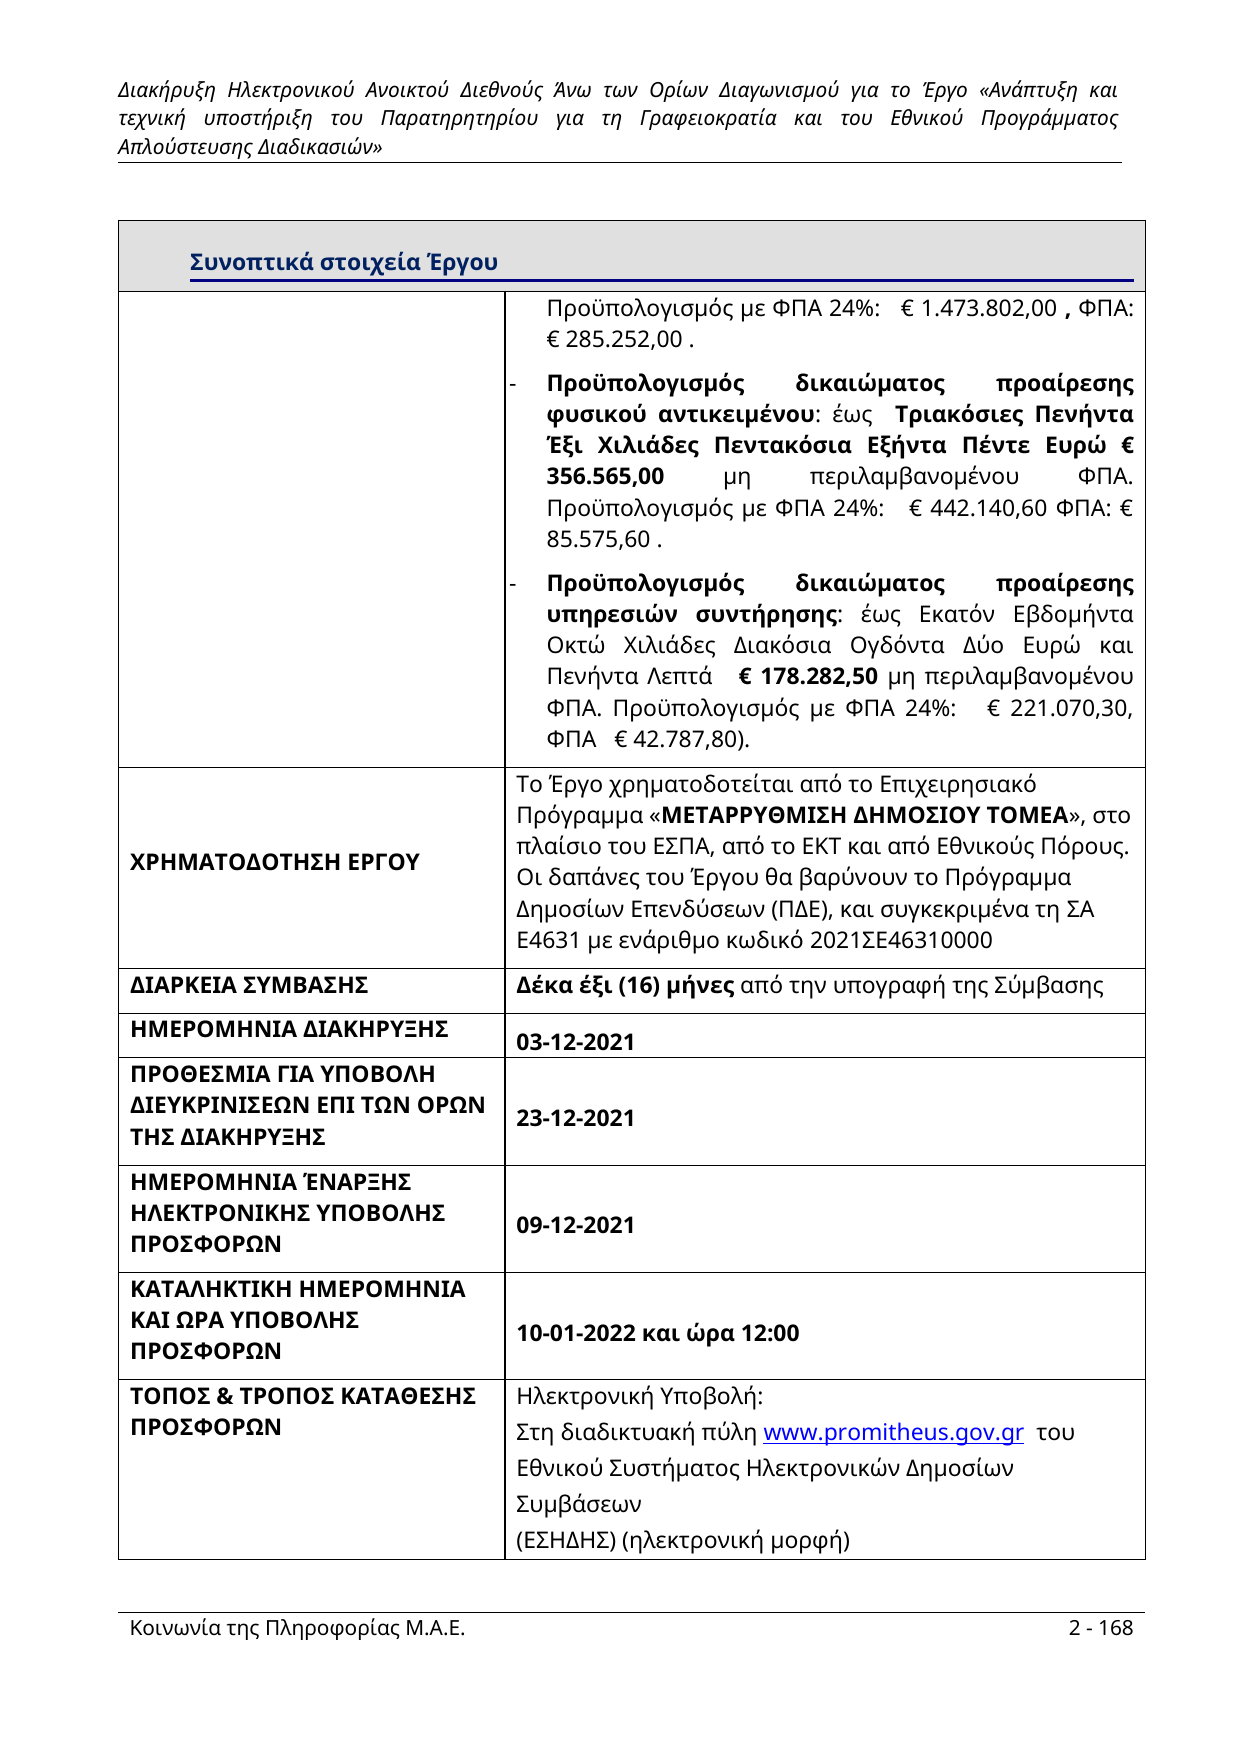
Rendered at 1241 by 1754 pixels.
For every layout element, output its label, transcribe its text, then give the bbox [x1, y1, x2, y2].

table_cell ΠΡΟΘΕΣΜΙΑ ΓΙΑ ΥΠΟΒΟΛΗ ΔΙΕΥΚΡΙΝΙΣΕΩΝ ΕΠΙ ΤΩΝ ΟΡΩΝ ΤΗΣ ΔΙΑΚΗΡΥΞΗΣ [119, 1058, 504, 1164]
table_cell ΤΟΠΟΣ & ΤΡΟΠΟΣ ΚΑΤΑΘΕΣΗΣ ΠΡΟΣΦΟΡΩΝ [119, 1380, 504, 1559]
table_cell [119, 292, 504, 767]
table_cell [506, 1380, 1145, 1559]
table_cell 03-12-2021 [506, 1014, 1145, 1057]
table_cell ΔΙΑΡΚΕΙΑ ΣΥΜΒΑΣΗΣ [119, 969, 504, 1012]
table_cell Δέκα έξι (16) μήνες από την υπογραφή της Σύμβασης [506, 969, 1145, 1012]
table_cell ΗΜΕΡΟΜΗΝΙΑ ΔΙΑΚΗΡΥΞΗΣ [119, 1014, 504, 1057]
table_cell 10-01-2022 και ώρα 12:00 [506, 1273, 1145, 1379]
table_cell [506, 292, 1145, 767]
table_cell 23-12-2021 [506, 1058, 1145, 1164]
table_cell ΧΡΗΜΑΤΟΔΟΤΗΣΗ ΕΡΓΟΥ [119, 768, 504, 968]
table_cell ΗΜΕΡΟΜΗΝΙΑ ΈΝΑΡΞΗΣ ΗΛΕΚΤΡΟΝΙΚΗΣ ΥΠΟΒΟΛΗΣ ΠΡΟΣΦΟΡΩΝ [119, 1166, 504, 1272]
table_cell 09-12-2021 [506, 1166, 1145, 1272]
table_header Συνοπτικά στοιχεία Έργου [119, 221, 1145, 291]
table_cell ΚΑΤΑΛΗΚΤΙΚΗ ΗΜΕΡΟΜΗΝΙΑ ΚΑΙ ΩΡΑ ΥΠΟΒΟΛΗΣ ΠΡΟΣΦΟΡΩΝ [119, 1273, 504, 1379]
table_cell Το Έργο χρηματοδοτείται από το Επιχειρησιακό Πρόγραμμα «ΜΕΤΑΡΡΥΘΜΙΣΗ ΔΗΜΟΣΙΟΥ ΤΟΜΕΑ», στο πλαίσιο του ΕΣΠΑ, από το ΕΚΤ και από Εθνικούς Πόρους. Οι δαπάνες του Έργου θα βαρύνουν το Πρόγραμμα Δημοσίων Επενδύσεων (ΠΔΕ), και συγκεκριμένα τη ΣΑ Ε4631 με ενάριθμο κωδικό 2021ΣΕ46310000 [506, 768, 1145, 968]
